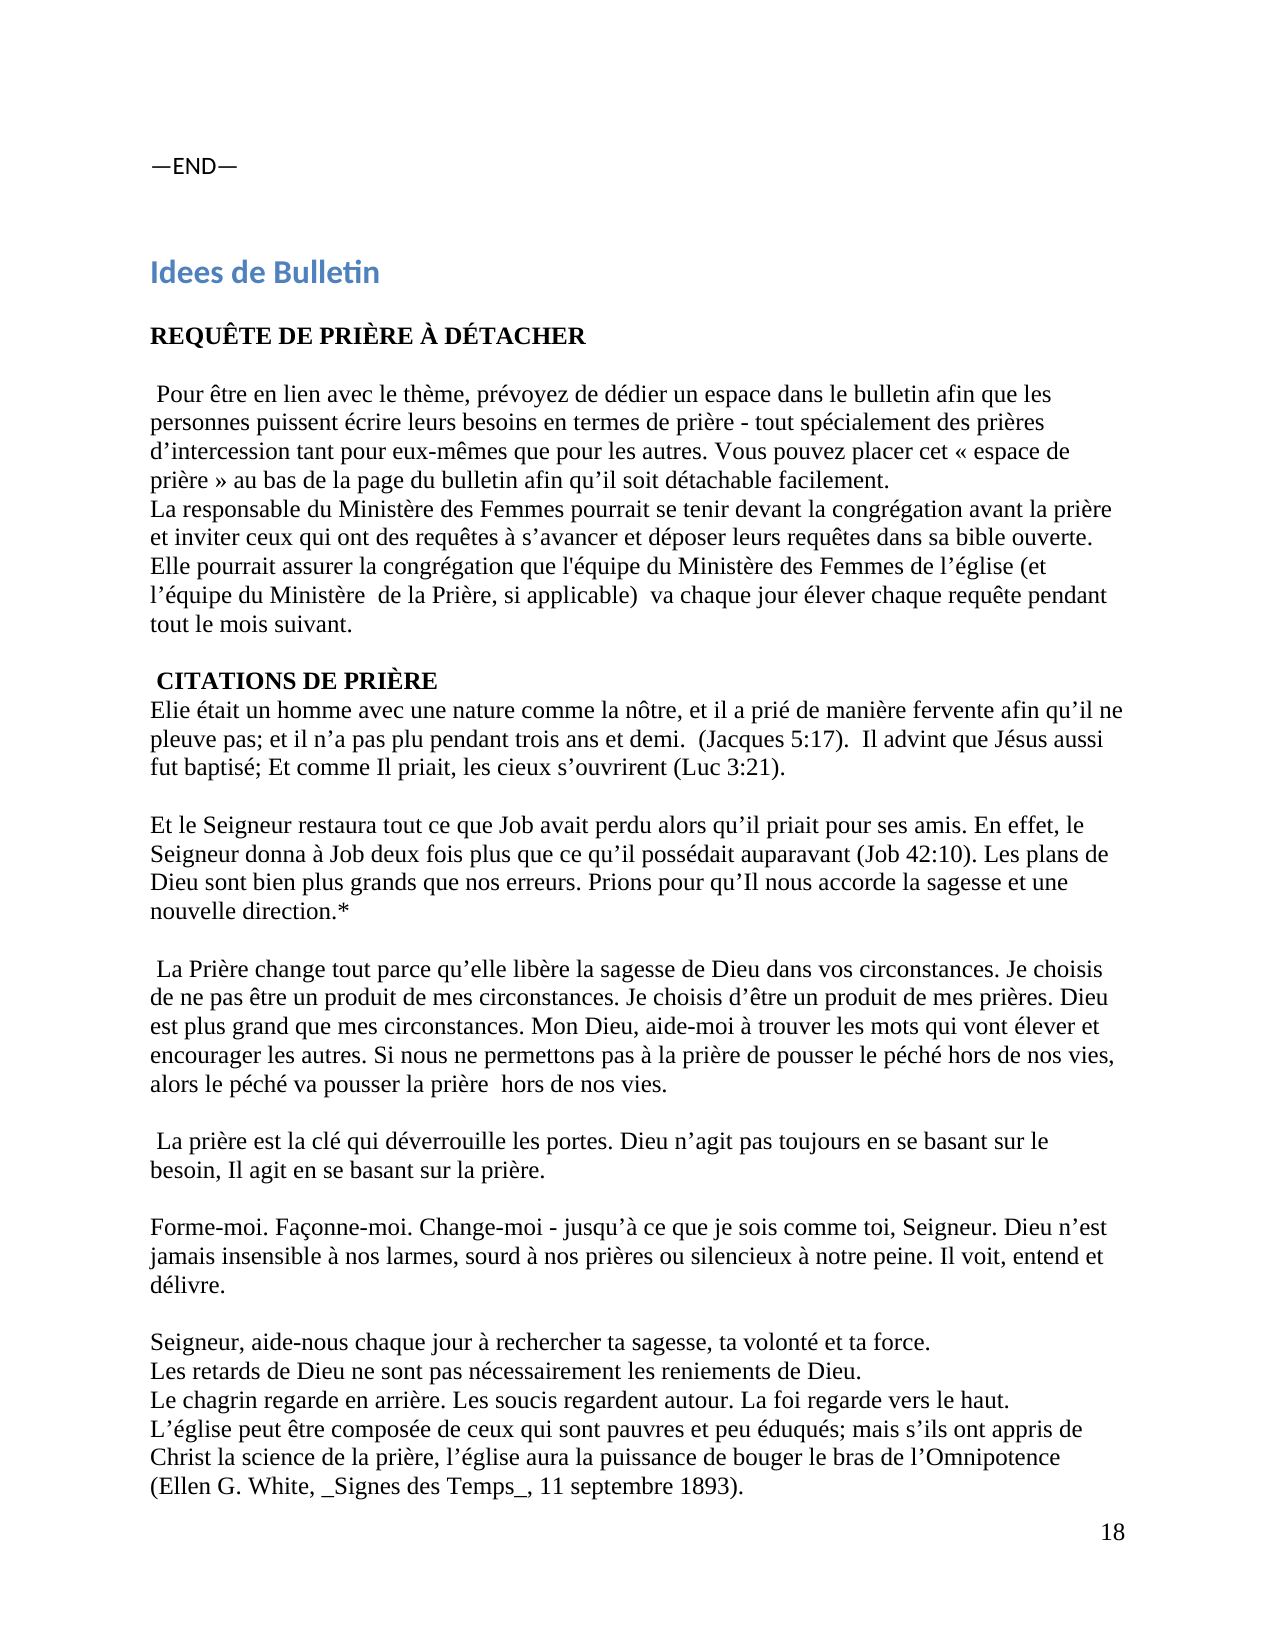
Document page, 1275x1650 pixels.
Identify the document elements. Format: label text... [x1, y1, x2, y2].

text Et le Seigneur restaura tout ce que Job avait perdu alors qu’il priait pour ses amis. En effet, le Seigneur donna à Job deux fois plus que ce qu’il possédait auparavant (Job 42:10). Les plans de Dieu sont bien plus grands que nos erreurs. Prions pour qu’Il nous accorde la sagesse et une nouvelle direction.* [150, 810, 1125, 925]
text Elie était un homme avec une nature comme la nôtre, et il a prié de manière fervente afin qu’il ne pleuve pas; et il n’a pas plu pendant trois ans et demi. (Jacques 5:17). Il advint que Jésus aussi fut baptisé; Et comme Il priait, les cieux s’ouvrirent (Luc 3:21). [150, 695, 1125, 781]
subtitle Idees de Bulletin [150, 251, 1125, 292]
text CITATIONS DE PRIÈRE [150, 666, 1125, 695]
text La prière est la clé qui déverrouille les portes. Dieu n’agit pas toujours en se basant sur le besoin, Il agit en se basant sur la prière. [150, 1126, 1125, 1184]
text REQUÊTE DE PRIÈRE À DÉTACHER [150, 321, 1125, 350]
text Le chagrin regarde en arrière. Les soucis regardent autour. La foi regarde vers le haut. [150, 1385, 1125, 1414]
text Les retards de Dieu ne sont pas nécessairement les reniements de Dieu. [150, 1356, 1125, 1385]
text La responsable du Ministère des Femmes pourrait se tenir devant la congrégation avant la prière et inviter ceux qui ont des requêtes à s’avancer et déposer leurs requêtes dans sa bible ouverte. Elle pourrait assurer la congrégation que l'équipe du Ministère des Femmes de l’église (et l’équipe du Ministère de la Prière, si applicable) va chaque jour élever chaque requête pendant tout le mois suivant. [150, 494, 1125, 637]
text —END— [150, 150, 1125, 181]
text Forme-moi. Façonne-moi. Change-moi - jusqu’à ce que je sois comme toi, Seigneur. Dieu n’est jamais insensible à nos larmes, sourd à nos prières ou silencieux à notre peine. Il voit, entend et délivre. [150, 1212, 1125, 1299]
text L’église peut être composée de ceux qui sont pauvres et peu éduqués; mais s’ils ont appris de Christ la science de la prière, l’église aura la puissance de bouger le bras de l’Omnipotence (Ellen G. White, _Signes des Temps_, 11 septembre 1893). [150, 1414, 1125, 1500]
text Pour être en lien avec le thème, prévoyez de dédier un espace dans le bulletin afin que les personnes puissent écrire leurs besoins en termes de prière - tout spécialement des prières d’intercession tant pour eux-mêmes que pour les autres. Vous pouvez placer cet « espace de prière » au bas de la page du bulletin afin qu’il soit détachable facilement. [150, 379, 1125, 494]
text La Prière change tout parce qu’elle libère la sagesse de Dieu dans vos circonstances. Je choisis de ne pas être un produit de mes circonstances. Je choisis d’être un produit de mes prières. Dieu est plus grand que mes circonstances. Mon Dieu, aide-moi à trouver les mots qui vont élever et encourager les autres. Si nous ne permettons pas à la prière de pousser le péché hors de nos vies, alors le péché va pousser la prière hors de nos vies. [150, 954, 1125, 1097]
text Seigneur, aide-nous chaque jour à rechercher ta sagesse, ta volonté et ta force. [150, 1327, 1125, 1356]
